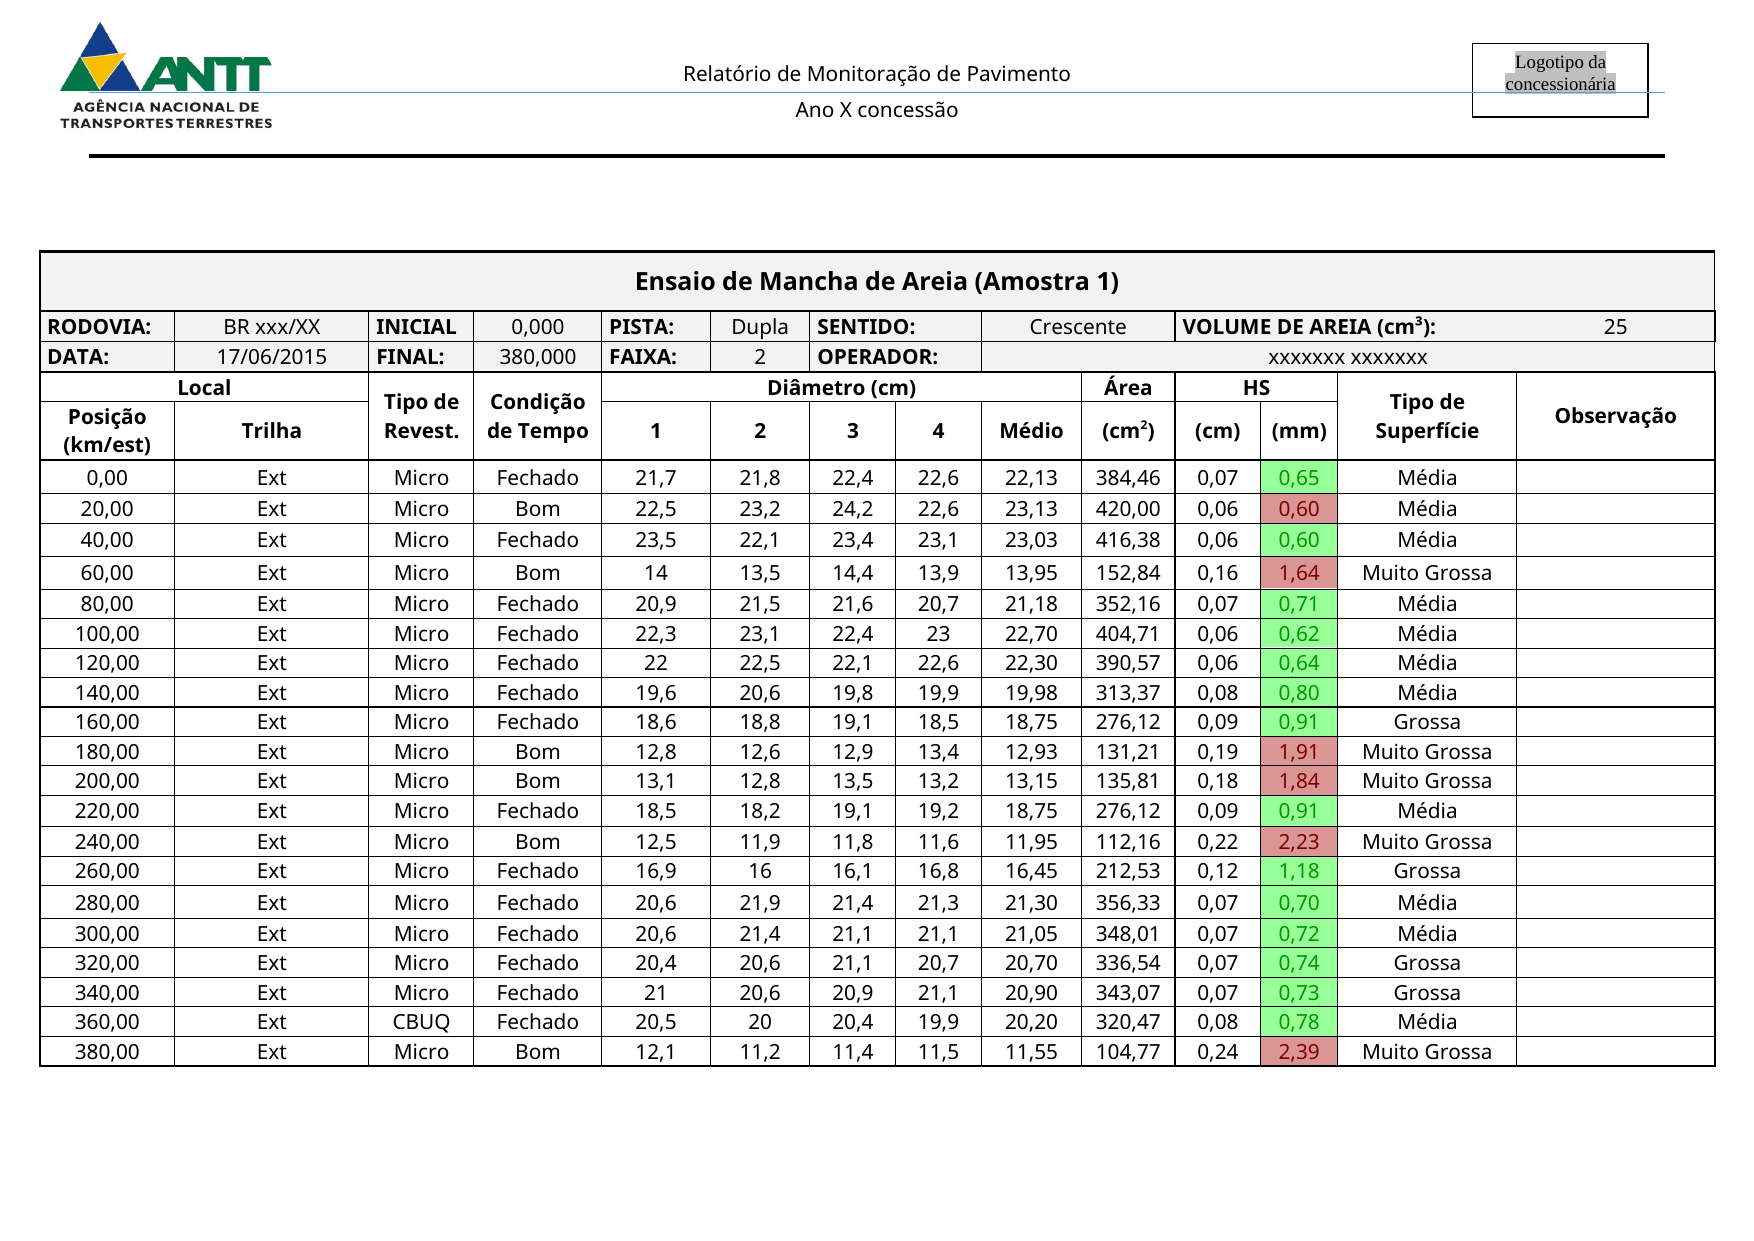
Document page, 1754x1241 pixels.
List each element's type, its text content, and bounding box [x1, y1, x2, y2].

table_cell 21,7 [602, 461, 710, 493]
table_cell 0,73 [1261, 978, 1337, 1006]
table_cell DATA: [41, 342, 174, 371]
table_cell 1,18 [1261, 857, 1337, 885]
table_cell Bom [474, 827, 601, 856]
table_cell 21,5 [711, 590, 809, 618]
table_cell 0,08 [1176, 678, 1260, 706]
table_cell 21,4 [711, 919, 809, 947]
table_cell 104,77 [1082, 1037, 1174, 1065]
table_cell Dupla [711, 312, 809, 341]
table_cell 60,00 [41, 557, 174, 588]
table_cell Muito Grossa [1338, 737, 1516, 765]
table_cell 13,4 [896, 737, 981, 765]
table_cell [1517, 737, 1714, 765]
table_cell 360,00 [41, 1007, 174, 1036]
table_cell 18,2 [711, 796, 809, 826]
table_cell [1517, 678, 1714, 706]
table_cell 22,6 [896, 649, 981, 677]
table_cell 24,2 [810, 494, 895, 523]
table_cell 14,4 [810, 557, 895, 588]
table_cell 19,98 [982, 678, 1081, 706]
table_cell 200,00 [41, 766, 174, 795]
table_cell Fechado [474, 678, 601, 706]
table_cell [1517, 1037, 1714, 1065]
table_cell 390,57 [1082, 649, 1174, 677]
table_cell 20,6 [602, 919, 710, 947]
table_cell 0,18 [1176, 766, 1260, 795]
table_cell 0,07 [1176, 978, 1260, 1006]
table_cell 0,70 [1261, 886, 1337, 918]
table_cell 20,4 [602, 948, 710, 977]
table_cell Ext [175, 708, 368, 736]
table_cell 16 [711, 857, 809, 885]
table_cell Micro [369, 978, 473, 1006]
table_cell 19,1 [810, 796, 895, 826]
table_cell Diâmetro (cm) [602, 373, 1081, 401]
table_cell Grossa [1338, 948, 1516, 977]
table_cell Média [1338, 461, 1516, 493]
table_cell 11,95 [982, 827, 1081, 856]
table_cell 12,8 [602, 737, 710, 765]
table_cell Ext [175, 1007, 368, 1036]
table_cell 18,5 [896, 708, 981, 736]
table_cell 20,7 [896, 948, 981, 977]
table_cell 21,3 [896, 886, 981, 918]
table_cell Micro [369, 766, 473, 795]
table_cell 313,37 [1082, 678, 1174, 706]
table_cell Bom [474, 557, 601, 588]
table_cell 12,8 [711, 766, 809, 795]
table_cell Ext [175, 678, 368, 706]
table_cell 260,00 [41, 857, 174, 885]
table_cell Fechado [474, 649, 601, 677]
table_cell Ext [175, 590, 368, 618]
table_cell Médio [982, 402, 1081, 459]
table_cell 11,5 [896, 1037, 981, 1065]
table_cell 0,24 [1176, 1037, 1260, 1065]
table_cell 0,64 [1261, 649, 1337, 677]
table_cell 0,06 [1176, 649, 1260, 677]
table_cell Ext [175, 524, 368, 556]
table_cell Tipo de Superfície [1338, 373, 1516, 459]
table_cell (mm) [1261, 402, 1337, 459]
table_cell Micro [369, 886, 473, 918]
table_cell 21 [602, 978, 710, 1006]
table_cell [1517, 590, 1714, 618]
table_cell BR xxx/XX [175, 312, 368, 341]
table_cell SENTIDO: [810, 312, 981, 341]
table_cell 0,72 [1261, 919, 1337, 947]
table_cell Observação [1517, 373, 1714, 459]
table_cell 16,9 [602, 857, 710, 885]
table_cell 12,9 [810, 737, 895, 765]
table_cell Fechado [474, 1007, 601, 1036]
table_cell 14 [602, 557, 710, 588]
table_cell 20,9 [810, 978, 895, 1006]
table_cell 2 [711, 402, 809, 459]
table_cell 0,22 [1176, 827, 1260, 856]
table_cell 21,6 [810, 590, 895, 618]
table_cell 2,23 [1261, 827, 1337, 856]
table_cell xxxxxxx xxxxxxx [982, 342, 1714, 371]
table_cell 0,09 [1176, 796, 1260, 826]
table_cell [1517, 708, 1714, 736]
table_cell RODOVIA: [41, 312, 174, 341]
table_cell 300,00 [41, 919, 174, 947]
table_cell Ext [175, 649, 368, 677]
table_cell 100,00 [41, 619, 174, 647]
table_cell 2 [711, 342, 809, 371]
table_cell 20,20 [982, 1007, 1081, 1036]
table_cell 0,08 [1176, 1007, 1260, 1036]
table_cell [1517, 827, 1714, 856]
table_cell 21,9 [711, 886, 809, 918]
table_cell 0,06 [1176, 619, 1260, 647]
table_cell 212,53 [1082, 857, 1174, 885]
table_cell 40,00 [41, 524, 174, 556]
table_cell 336,54 [1082, 948, 1174, 977]
table_cell Bom [474, 737, 601, 765]
table_cell Bom [474, 766, 601, 795]
table_cell 13,9 [896, 557, 981, 588]
table_cell [1517, 524, 1714, 556]
table_cell 20,4 [810, 1007, 895, 1036]
table_cell Micro [369, 919, 473, 947]
table_cell [1517, 619, 1714, 647]
table_cell 0,07 [1176, 590, 1260, 618]
table_cell 352,16 [1082, 590, 1174, 618]
table_cell Micro [369, 494, 473, 523]
table_cell Média [1338, 619, 1516, 647]
table_cell [1517, 1007, 1714, 1036]
table_cell 320,47 [1082, 1007, 1174, 1036]
table_cell Ext [175, 494, 368, 523]
table_cell Crescente [982, 312, 1174, 341]
table_cell Média [1338, 919, 1516, 947]
table_cell 17/06/2015 [175, 342, 368, 371]
table_cell 23,13 [982, 494, 1081, 523]
table_cell 18,8 [711, 708, 809, 736]
table_cell Área [1082, 373, 1174, 401]
table_cell Fechado [474, 886, 601, 918]
table_cell 23,1 [711, 619, 809, 647]
table_cell [1517, 649, 1714, 677]
table_cell 23,2 [711, 494, 809, 523]
table_cell Micro [369, 857, 473, 885]
table_cell 19,8 [810, 678, 895, 706]
table_cell 20,00 [41, 494, 174, 523]
table_cell 22,3 [602, 619, 710, 647]
table_cell 0,65 [1261, 461, 1337, 493]
table_cell 0,07 [1176, 461, 1260, 493]
table_cell 2,39 [1261, 1037, 1337, 1065]
table_cell 420,00 [1082, 494, 1174, 523]
table_cell 416,38 [1082, 524, 1174, 556]
table_cell 0,91 [1261, 708, 1337, 736]
table_cell Ext [175, 796, 368, 826]
table_cell 384,46 [1082, 461, 1174, 493]
table_cell Micro [369, 796, 473, 826]
table_cell Tipo de Revest. [369, 373, 473, 459]
table_cell 131,21 [1082, 737, 1174, 765]
table_cell 0,91 [1261, 796, 1337, 826]
table_cell Média [1338, 886, 1516, 918]
table_cell 0,78 [1261, 1007, 1337, 1036]
table_cell Ext [175, 948, 368, 977]
table_cell CBUQ [369, 1007, 473, 1036]
table_cell Micro [369, 708, 473, 736]
table_cell 404,71 [1082, 619, 1174, 647]
table_cell Ext [175, 827, 368, 856]
table_cell Condição de Tempo [474, 373, 601, 459]
table_cell 11,2 [711, 1037, 809, 1065]
table_cell 13,5 [810, 766, 895, 795]
table_cell 20,6 [711, 978, 809, 1006]
table_cell Média [1338, 1007, 1516, 1036]
table_cell Bom [474, 494, 601, 523]
table_cell 22,5 [602, 494, 710, 523]
table_cell Micro [369, 948, 473, 977]
table_cell 180,00 [41, 737, 174, 765]
table_cell 19,9 [896, 678, 981, 706]
table_cell 13,2 [896, 766, 981, 795]
table_cell 0,62 [1261, 619, 1337, 647]
table_cell Ext [175, 461, 368, 493]
table_cell 23 [896, 619, 981, 647]
table_cell 135,81 [1082, 766, 1174, 795]
table_cell 21,1 [896, 978, 981, 1006]
table_cell 0,09 [1176, 708, 1260, 736]
table_cell 20 [711, 1007, 809, 1036]
table_cell 13,95 [982, 557, 1081, 588]
table_cell 18,75 [982, 796, 1081, 826]
table_cell Ext [175, 619, 368, 647]
table_cell 1 [602, 402, 710, 459]
table_cell Média [1338, 796, 1516, 826]
table_cell VOLUME DE AREIA (cm³): [1176, 312, 1517, 341]
table_cell 0,00 [41, 461, 174, 493]
table_cell 19,9 [896, 1007, 981, 1036]
table_cell Muito Grossa [1338, 1037, 1516, 1065]
table_cell 18,6 [602, 708, 710, 736]
table_cell 112,16 [1082, 827, 1174, 856]
table_cell 12,93 [982, 737, 1081, 765]
table_cell 0,12 [1176, 857, 1260, 885]
table_cell 16,45 [982, 857, 1081, 885]
table_cell 356,33 [1082, 886, 1174, 918]
table_cell 0,000 [474, 312, 601, 341]
table_cell 22,4 [810, 461, 895, 493]
table_cell [1517, 857, 1714, 885]
table_cell FAIXA: [602, 342, 710, 371]
table_cell [1517, 461, 1714, 493]
table_cell Ext [175, 886, 368, 918]
table_cell Micro [369, 827, 473, 856]
table_cell 16,8 [896, 857, 981, 885]
table_cell 23,5 [602, 524, 710, 556]
table_cell 240,00 [41, 827, 174, 856]
table_cell Fechado [474, 619, 601, 647]
table_cell [1517, 919, 1714, 947]
table_cell 22,5 [711, 649, 809, 677]
table_cell 22,4 [810, 619, 895, 647]
table_cell 21,1 [896, 919, 981, 947]
table_cell 12,1 [602, 1037, 710, 1065]
table_cell 4 [896, 402, 981, 459]
table_cell 348,01 [1082, 919, 1174, 947]
table_cell 22,1 [711, 524, 809, 556]
table_cell 20,5 [602, 1007, 710, 1036]
table_cell 1,91 [1261, 737, 1337, 765]
table_cell 21,30 [982, 886, 1081, 918]
table_cell 20,6 [711, 948, 809, 977]
table_cell Muito Grossa [1338, 557, 1516, 588]
table_cell 19,6 [602, 678, 710, 706]
table_cell 0,16 [1176, 557, 1260, 588]
table_cell Fechado [474, 708, 601, 736]
table_cell [1517, 766, 1714, 795]
table_cell Micro [369, 1037, 473, 1065]
table_cell 13,1 [602, 766, 710, 795]
table_cell 20,9 [602, 590, 710, 618]
table_cell 11,8 [810, 827, 895, 856]
table_cell 320,00 [41, 948, 174, 977]
table_cell 276,12 [1082, 708, 1174, 736]
table_cell Micro [369, 737, 473, 765]
table_cell 1,64 [1261, 557, 1337, 588]
table_cell 21,1 [810, 948, 895, 977]
table_cell Fechado [474, 978, 601, 1006]
table_cell 21,1 [810, 919, 895, 947]
table_cell 22,30 [982, 649, 1081, 677]
table_cell Ext [175, 557, 368, 588]
table_cell 16,1 [810, 857, 895, 885]
table_cell 343,07 [1082, 978, 1174, 1006]
table_cell 0,07 [1176, 886, 1260, 918]
table_cell 18,5 [602, 796, 710, 826]
picture [56, 18, 275, 133]
table_cell Grossa [1338, 857, 1516, 885]
table_cell Ext [175, 766, 368, 795]
table_cell 0,07 [1176, 919, 1260, 947]
table_cell 0,07 [1176, 948, 1260, 977]
table_cell 13,5 [711, 557, 809, 588]
table_cell Média [1338, 649, 1516, 677]
table_cell Média [1338, 524, 1516, 556]
table_cell [1517, 948, 1714, 977]
table_cell 11,9 [711, 827, 809, 856]
table_cell Bom [474, 1037, 601, 1065]
table_cell 21,8 [711, 461, 809, 493]
table_cell 20,6 [602, 886, 710, 918]
table_cell [1517, 796, 1714, 826]
table_cell 280,00 [41, 886, 174, 918]
table_cell 22,70 [982, 619, 1081, 647]
table_cell Micro [369, 678, 473, 706]
table_cell Fechado [474, 590, 601, 618]
table_cell 20,70 [982, 948, 1081, 977]
table_cell (cm2) [1082, 402, 1174, 459]
table_cell Posição (km/est) [41, 402, 174, 459]
table_cell 0,06 [1176, 494, 1260, 523]
table_cell 380,00 [41, 1037, 174, 1065]
table_cell Grossa [1338, 708, 1516, 736]
table_cell 220,00 [41, 796, 174, 826]
table_cell 160,00 [41, 708, 174, 736]
table_cell 11,4 [810, 1037, 895, 1065]
table_cell 20,90 [982, 978, 1081, 1006]
table_cell 0,80 [1261, 678, 1337, 706]
table_cell Micro [369, 524, 473, 556]
table_cell HS [1176, 373, 1337, 401]
table_cell 340,00 [41, 978, 174, 1006]
table_cell 12,6 [711, 737, 809, 765]
table_cell 19,1 [810, 708, 895, 736]
table_cell 22,6 [896, 461, 981, 493]
table_cell 21,18 [982, 590, 1081, 618]
table_cell 276,12 [1082, 796, 1174, 826]
table_cell 0,71 [1261, 590, 1337, 618]
table_cell 0,60 [1261, 494, 1337, 523]
table_cell Ext [175, 1037, 368, 1065]
table_cell 12,5 [602, 827, 710, 856]
table_cell 1,84 [1261, 766, 1337, 795]
table_cell Média [1338, 494, 1516, 523]
table_cell 23,1 [896, 524, 981, 556]
table_cell Fechado [474, 919, 601, 947]
table_cell 152,84 [1082, 557, 1174, 588]
table_cell Fechado [474, 948, 601, 977]
table_cell 0,60 [1261, 524, 1337, 556]
table_cell Trilha [175, 402, 368, 459]
table_cell Micro [369, 557, 473, 588]
table_cell 20,7 [896, 590, 981, 618]
table_cell 22,1 [810, 649, 895, 677]
table_cell 21,4 [810, 886, 895, 918]
table_cell Ext [175, 737, 368, 765]
table_cell [1517, 494, 1714, 523]
table_cell Fechado [474, 796, 601, 826]
table_cell Muito Grossa [1338, 766, 1516, 795]
table_cell 380,000 [474, 342, 601, 371]
table_cell 21,05 [982, 919, 1081, 947]
table_cell Micro [369, 590, 473, 618]
table_cell 25 [1517, 312, 1714, 341]
table_cell Micro [369, 461, 473, 493]
table_cell Fechado [474, 461, 601, 493]
table_cell 80,00 [41, 590, 174, 618]
table_cell FINAL: [369, 342, 473, 371]
table_cell 19,2 [896, 796, 981, 826]
table_cell Micro [369, 649, 473, 677]
table_cell 18,75 [982, 708, 1081, 736]
table_cell [1517, 886, 1714, 918]
table_cell [1517, 978, 1714, 1006]
table_cell Média [1338, 590, 1516, 618]
table_cell 22,6 [896, 494, 981, 523]
table_cell 22,13 [982, 461, 1081, 493]
table_cell 120,00 [41, 649, 174, 677]
table_cell 3 [810, 402, 895, 459]
table_cell Fechado [474, 524, 601, 556]
table_cell Micro [369, 619, 473, 647]
table_cell Ext [175, 919, 368, 947]
table_cell 11,6 [896, 827, 981, 856]
table_cell 22 [602, 649, 710, 677]
table_cell 0,06 [1176, 524, 1260, 556]
table_header Ensaio de Mancha de Areia (Amostra 1) [41, 253, 1714, 310]
table_cell Muito Grossa [1338, 827, 1516, 856]
table_cell Ext [175, 978, 368, 1006]
table_cell Grossa [1338, 978, 1516, 1006]
table_cell Ext [175, 857, 368, 885]
table_cell PISTA: [602, 312, 710, 341]
table_cell INICIAL [369, 312, 473, 341]
table_cell 140,00 [41, 678, 174, 706]
table_cell 23,03 [982, 524, 1081, 556]
table_cell 13,15 [982, 766, 1081, 795]
table_cell Média [1338, 678, 1516, 706]
table_cell OPERADOR: [810, 342, 981, 371]
table_cell 11,55 [982, 1037, 1081, 1065]
table_cell 23,4 [810, 524, 895, 556]
table_cell [1517, 557, 1714, 588]
table_cell (cm) [1176, 402, 1260, 459]
table_cell Local [41, 373, 368, 401]
table_cell 0,19 [1176, 737, 1260, 765]
table_cell 0,74 [1261, 948, 1337, 977]
table_cell 20,6 [711, 678, 809, 706]
table_cell Fechado [474, 857, 601, 885]
